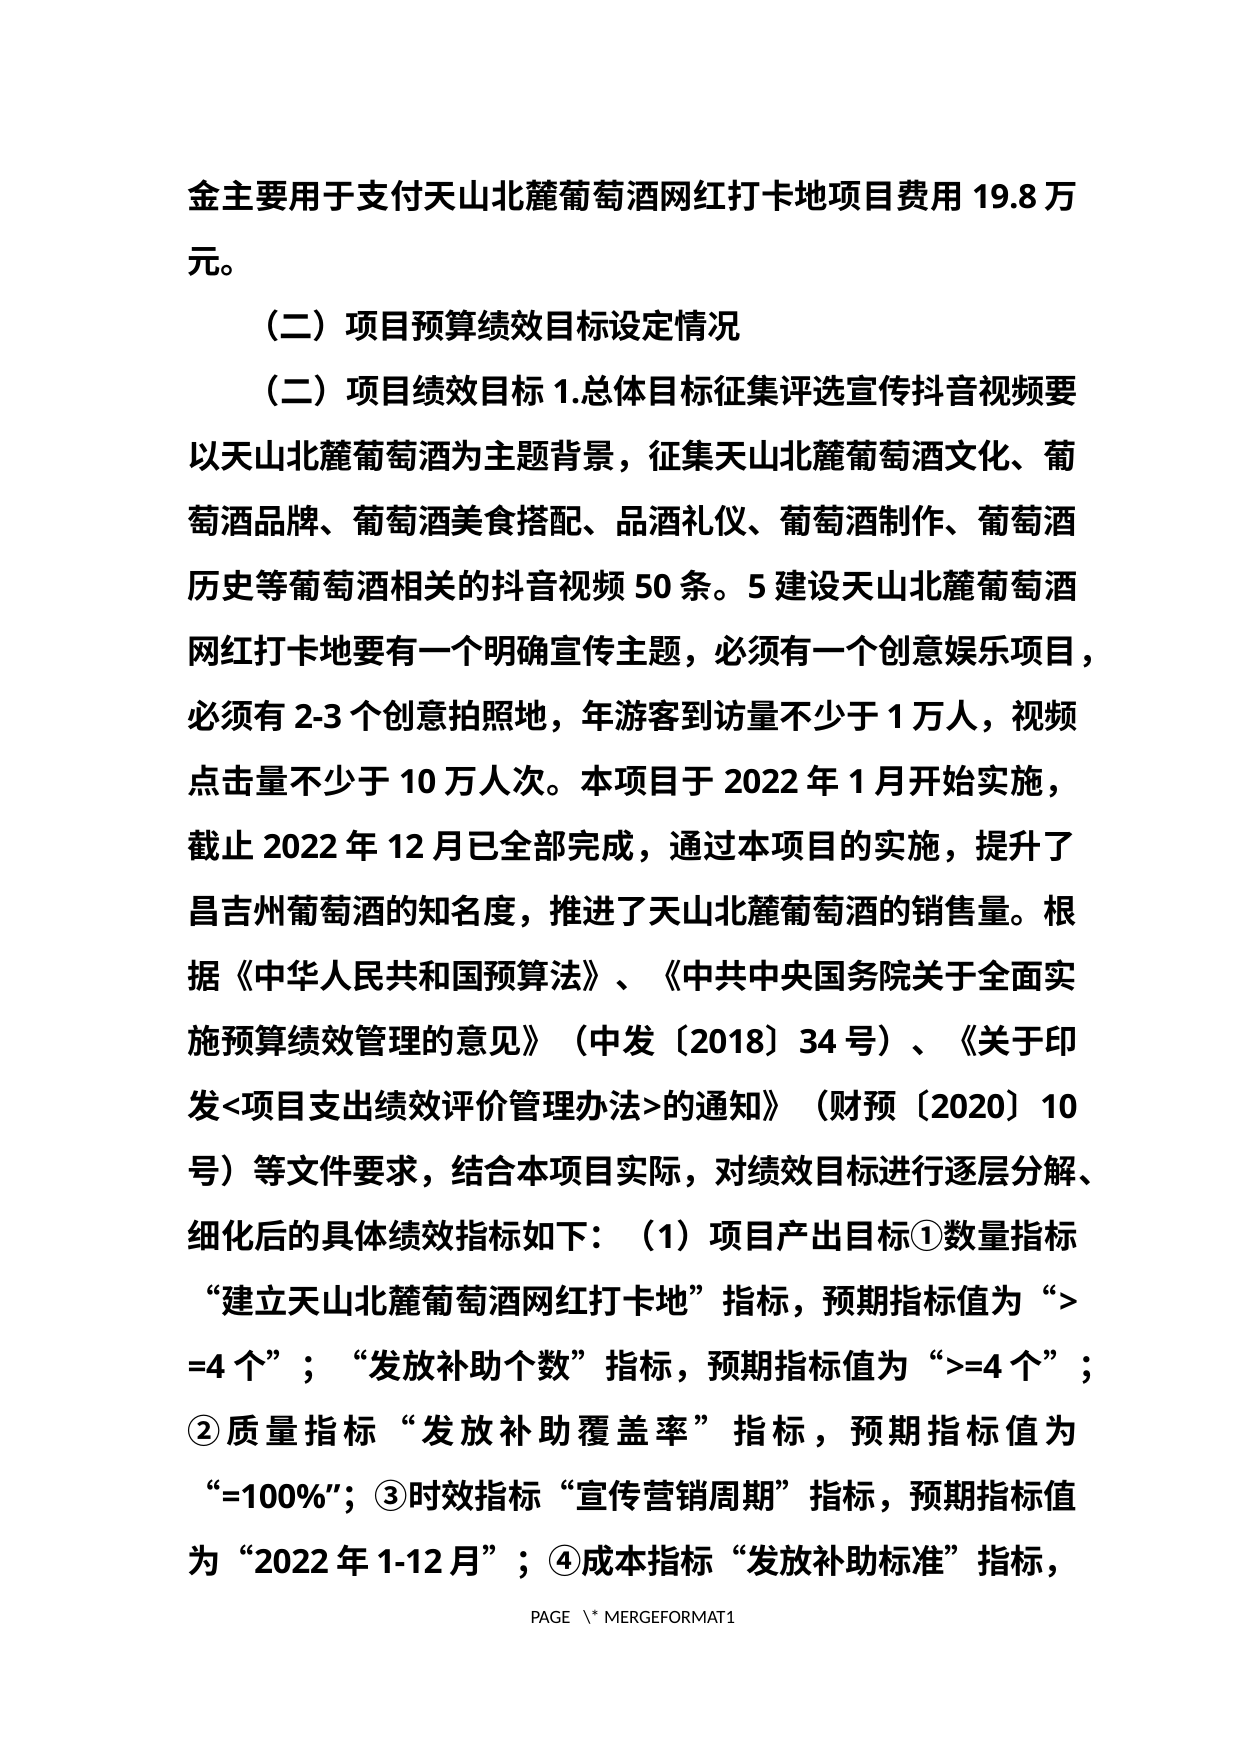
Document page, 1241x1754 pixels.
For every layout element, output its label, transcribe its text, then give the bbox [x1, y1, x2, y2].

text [187, 357, 1078, 1592]
text （二）项目预算绩效目标设定情况 [187, 292, 1078, 357]
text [187, 162, 1078, 292]
